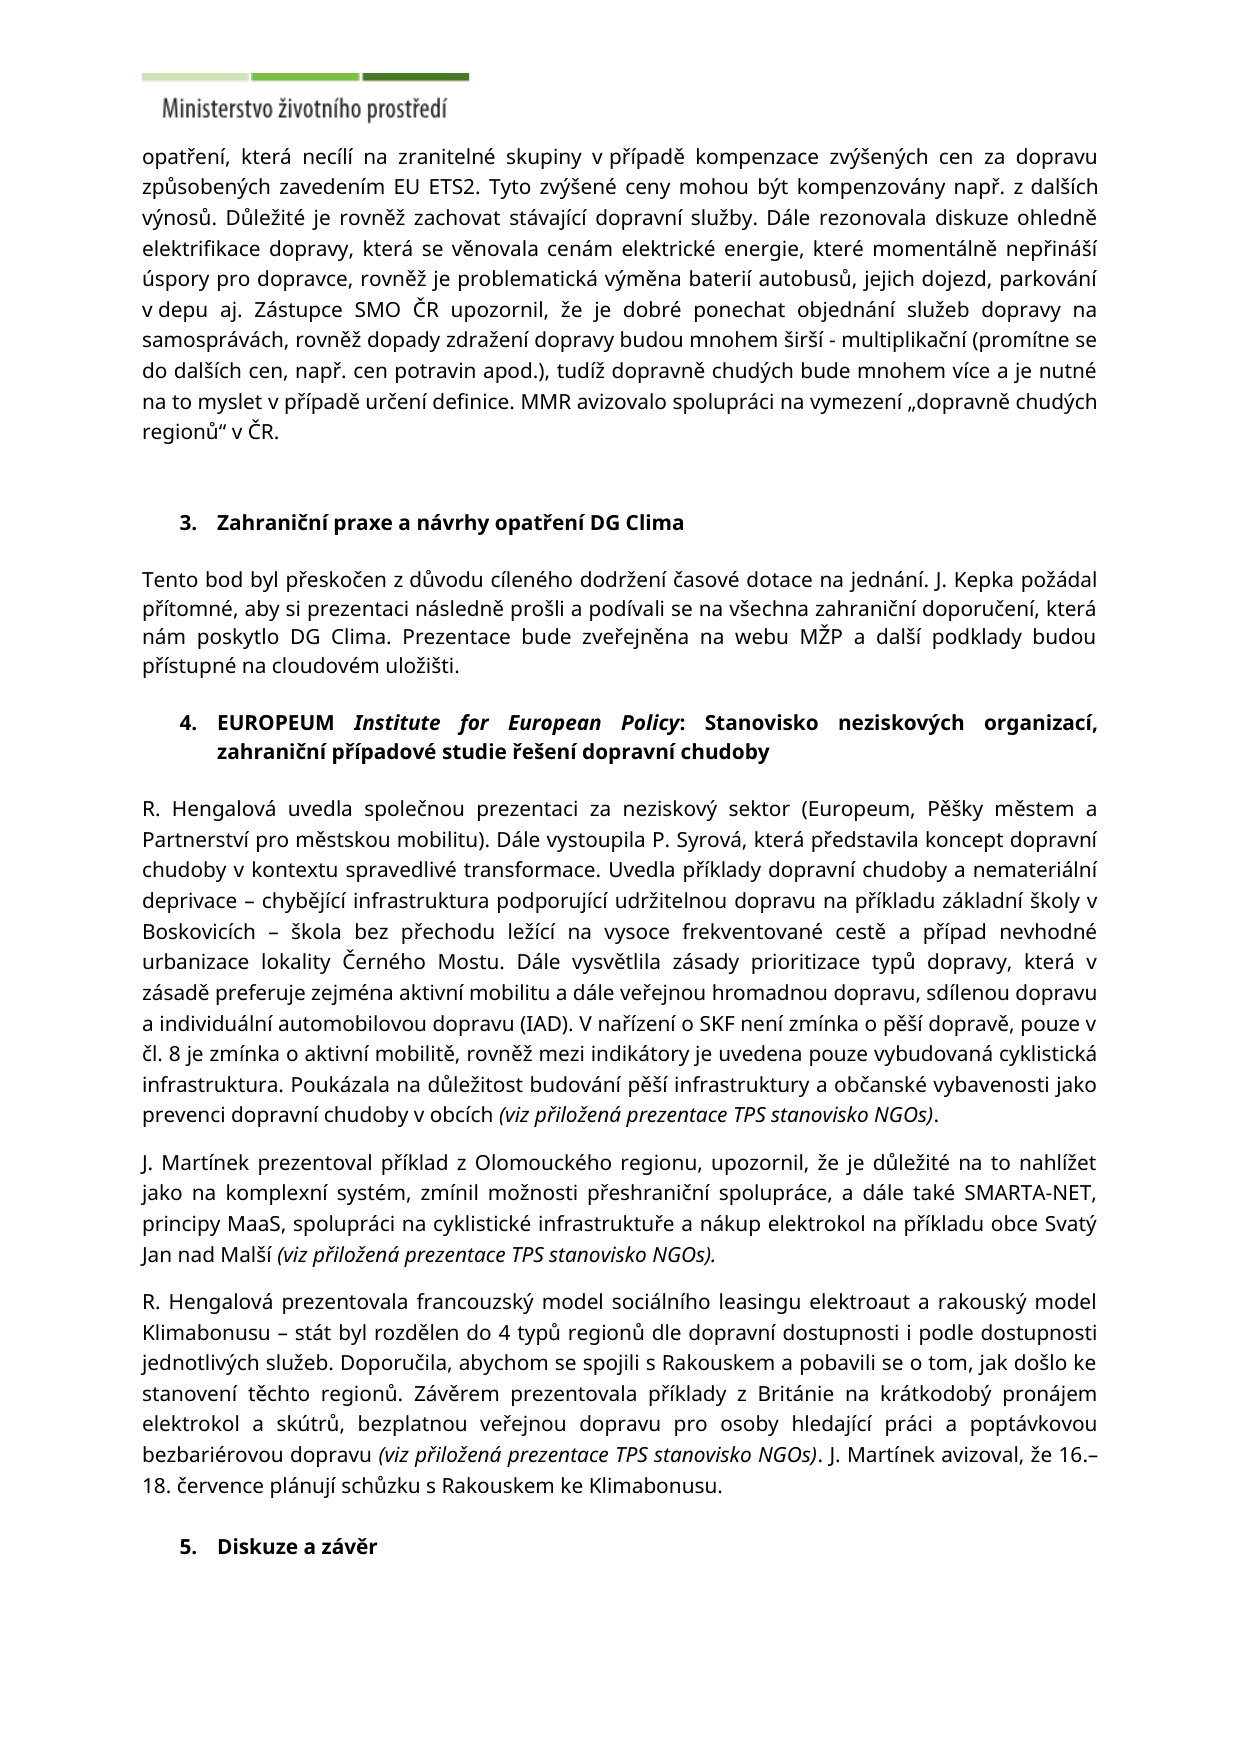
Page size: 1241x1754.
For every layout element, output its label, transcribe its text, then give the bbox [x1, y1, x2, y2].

list Diskuze a závěr [179, 1532, 1098, 1561]
picture [141, 73, 470, 124]
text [142, 142, 1098, 446]
text R. Hengalová uvedla společnou prezentaci za neziskový sektor (Europeum, Pěšky městem a Partnerství pro městskou mobilitu). Dále vystoupila P. Syrová, která představila koncept dopravní chudoby v kontextu spravedlivé transformace. Uvedla příklady dopravní chudoby a nemateriální deprivace – chybějící infrastruktura podporující udržitelnou dopravu na příkladu základní školy v Boskovicích – škola bez přechodu ležící na vysoce frekventované cestě a případ nevhodné urbanizace lokality Černého Mostu. Dále vysvětlila zásady prioritizace typů dopravy, která v zásadě preferuje zejména aktivní mobilitu a dále veřejnou hromadnou dopravu, sdílenou dopravu a individuální automobilovou dopravu (IAD). V nařízení o SKF není zmínka o pěší dopravě, pouze v čl. 8 je zmínka o aktivní mobilitě, rovněž mezi indikátory je uvedena pouze vybudovaná cyklistická infrastruktura. Poukázala na důležitost budování pěší infrastruktury a občanské vybavenosti jako prevenci dopravní chudoby v obcích (viz přiložená prezentace TPS stanovisko NGOs). [142, 794, 1098, 1129]
list EUROPEUM Institute for European Policy: Stanovisko neziskových organizací, zahraniční případové studie řešení dopravní chudoby [179, 708, 1098, 765]
list Zahraniční praxe a návrhy opatření DG Clima [179, 508, 1098, 536]
text Tento bod byl přeskočen z důvodu cíleného dodržení časové dotace na jednání. J. Kepka požádal přítomné, aby si prezentaci následně prošli a podívali se na všechna zahraniční doporučení, která nám poskytlo DG Clima. Prezentace bude zveřejněna na webu MŽP a další podklady budou přístupné na cloudovém uložišti. [142, 565, 1098, 679]
text J. Martínek prezentoval příklad z Olomouckého regionu, upozornil, že je důležité na to nahlížet jako na komplexní systém, zmínil možnosti přeshraniční spolupráce, a dále také SMARTA-NET, principy MaaS, spolupráci na cyklistické infrastruktuře a nákup elektrokol na příkladu obce Svatý Jan nad Malší (viz přiložená prezentace TPS stanovisko NGOs). [142, 1148, 1098, 1268]
text R. Hengalová prezentovala francouzský model sociálního leasingu elektroaut a rakouský model Klimabonusu – stát byl rozdělen do 4 typů regionů dle dopravní dostupnosti i podle dostupnosti jednotlivých služeb. Doporučila, abychom se spojili s Rakouskem a pobavili se o tom, jak došlo ke stanovení těchto regionů. Závěrem prezentovala příklady z Británie na krátkodobý pronájem elektrokol a skútrů, bezplatnou veřejnou dopravu pro osoby hledající práci a poptávkovou bezbariérovou dopravu (viz přiložená prezentace TPS stanovisko NGOs). J. Martínek avizoval, že 16.–18. července plánují schůzku s Rakouskem ke Klimabonusu. [142, 1287, 1098, 1499]
